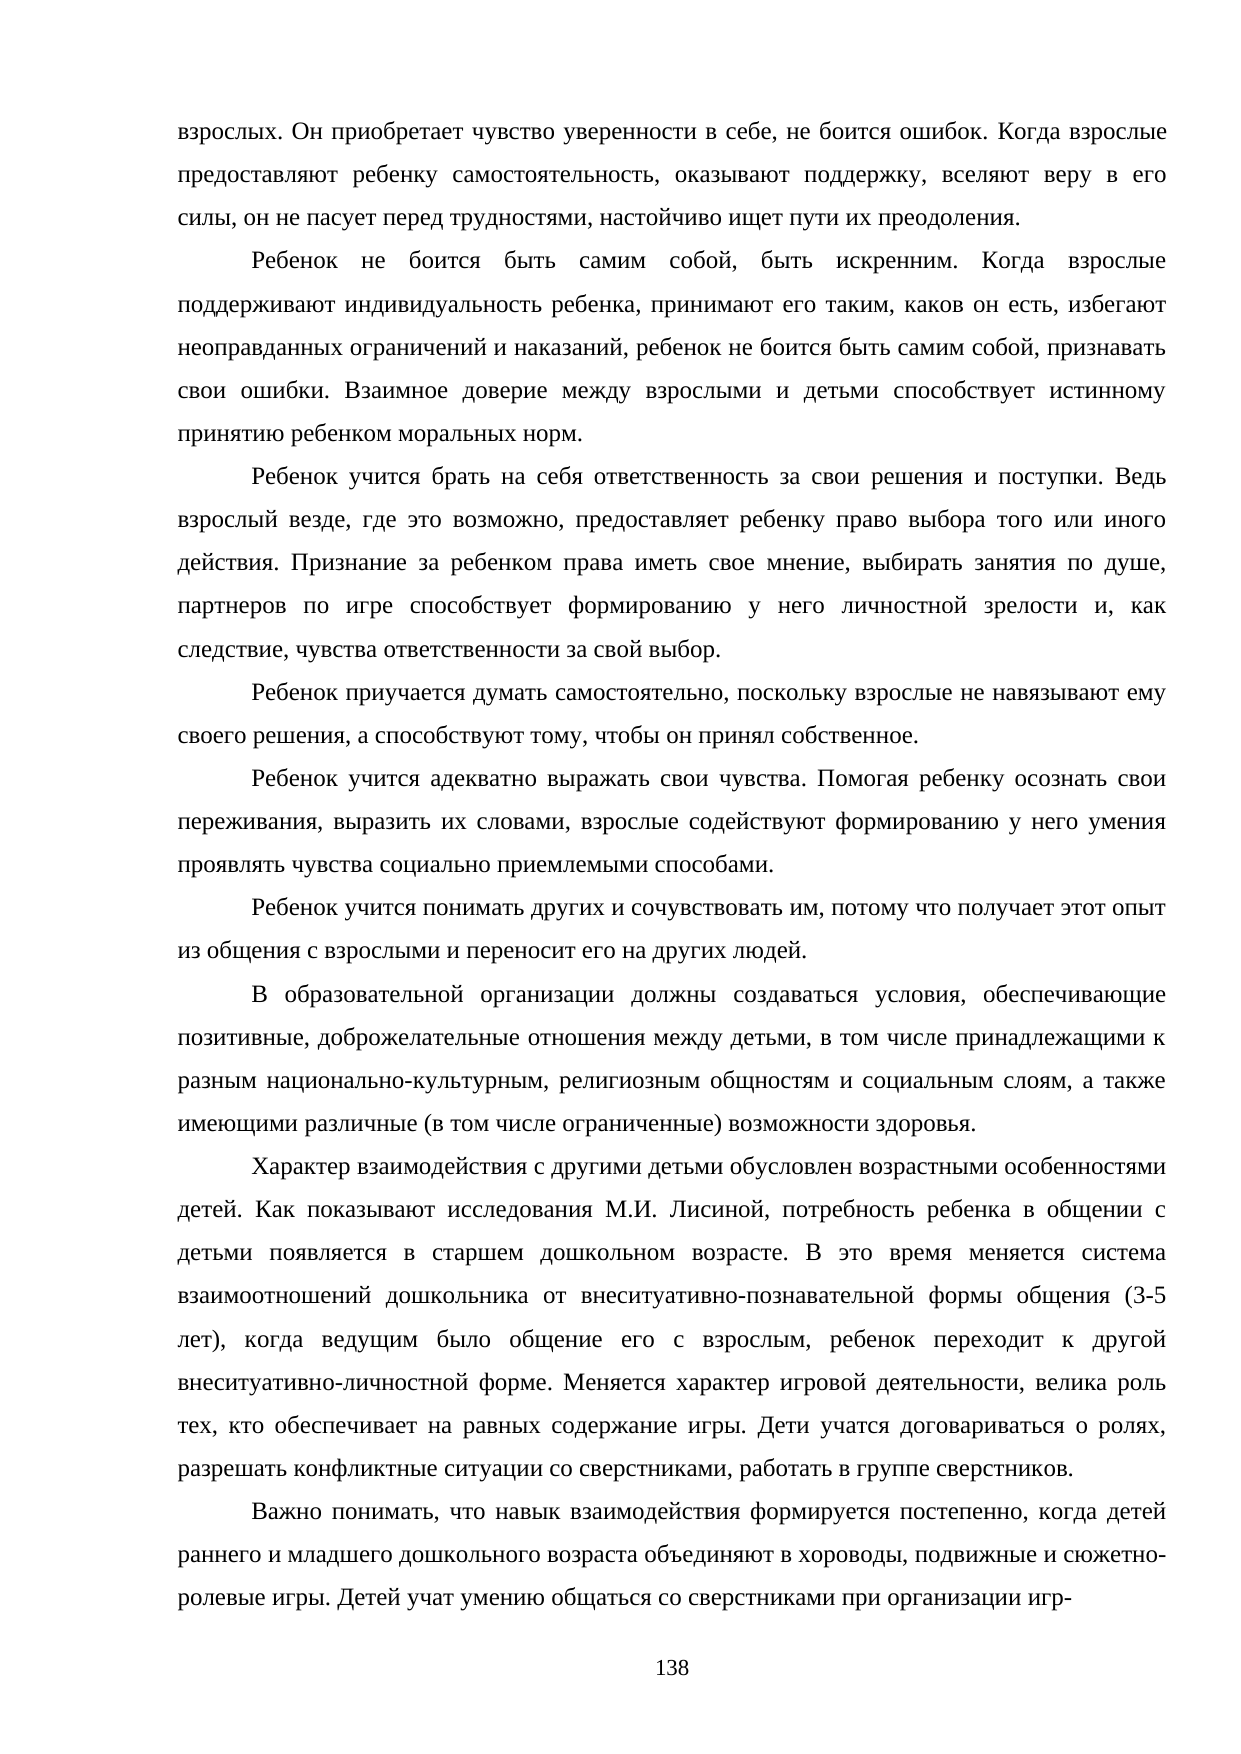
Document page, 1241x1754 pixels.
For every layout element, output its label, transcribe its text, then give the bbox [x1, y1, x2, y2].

text Ребенок учится адекватно выражать свои чувства. Помогая ребенку осознать свои переживания, выразить их словами, взрослые содействуют формированию у него умения проявлять чувства социально приемлемыми способами. [177, 763, 1167, 878]
text взрослых. Он приобретает чувство уверенности в себе, не боится ошибок. Когда взрослые предоставляют ребенку самостоятельность, оказывают поддержку, вселяют веру в его силы, он не пасует перед трудностями, настойчиво ищет пути их преодоления. [177, 116, 1167, 231]
text Важно понимать, что навык взаимодействия формируется постепенно, когда детей раннего и младшего дошкольного возраста объединяют в хороводы, подвижные и сюжетно- ролевые игры. Детей учат умению общаться со сверстниками при организации игр- [177, 1496, 1167, 1611]
text Ребенок не боится быть самим собой, быть искренним. Когда взрослые поддерживают индивидуальность ребенка, принимают его таким, каков он есть, избегают неоправданных ограничений и наказаний, ребенок не боится быть самим собой, признавать свои ошибки. Взаимное доверие между взрослыми и детьми способствует истинному принятию ребенком моральных норм. [177, 246, 1167, 447]
text Ребенок приучается думать самостоятельно, поскольку взрослые не навязывают ему своего решения, а способствуют тому, чтобы он принял собственное. [177, 677, 1167, 749]
text Характер взаимодействия с другими детьми обусловлен возрастными особенностями детей. Как показывают исследования М.И. Лисиной, потребность ребенка в общении с детьми появляется в старшем дошкольном возрасте. В это время меняется система взаимоотношений дошкольника от внеситуативно-познавательной формы общения (3-5 лет), когда ведущим было общение его с взрослым, ребенок переходит к другой внеситуативно-личностной форме. Меняется характер игровой деятельности, велика роль тех, кто обеспечивает на равных содержание игры. Дети учатся договариваться о ролях, разрешать конфликтные ситуации со сверстниками, работать в группе сверстников. [177, 1151, 1167, 1482]
text В образовательной организации должны создаваться условия, обеспечивающие позитивные, доброжелательные отношения между детьми, в том числе принадлежащими к разным национально-культурным, религиозным общностям и социальным слоям, а также имеющими различные (в том числе ограниченные) возможности здоровья. [177, 979, 1167, 1137]
text Ребенок учится понимать других и сочувствовать им, потому что получает этот опыт из общения с взрослыми и переносит его на других людей. [177, 892, 1167, 964]
text Ребенок учится брать на себя ответственность за свои решения и поступки. Ведь взрослый везде, где это возможно, предоставляет ребенку право выбора того или иного действия. Признание за ребенком права иметь свое мнение, выбирать занятия по душе, партнеров по игре способствует формированию у него личностной зрелости и, как следствие, чувства ответственности за свой выбор. [177, 461, 1167, 662]
